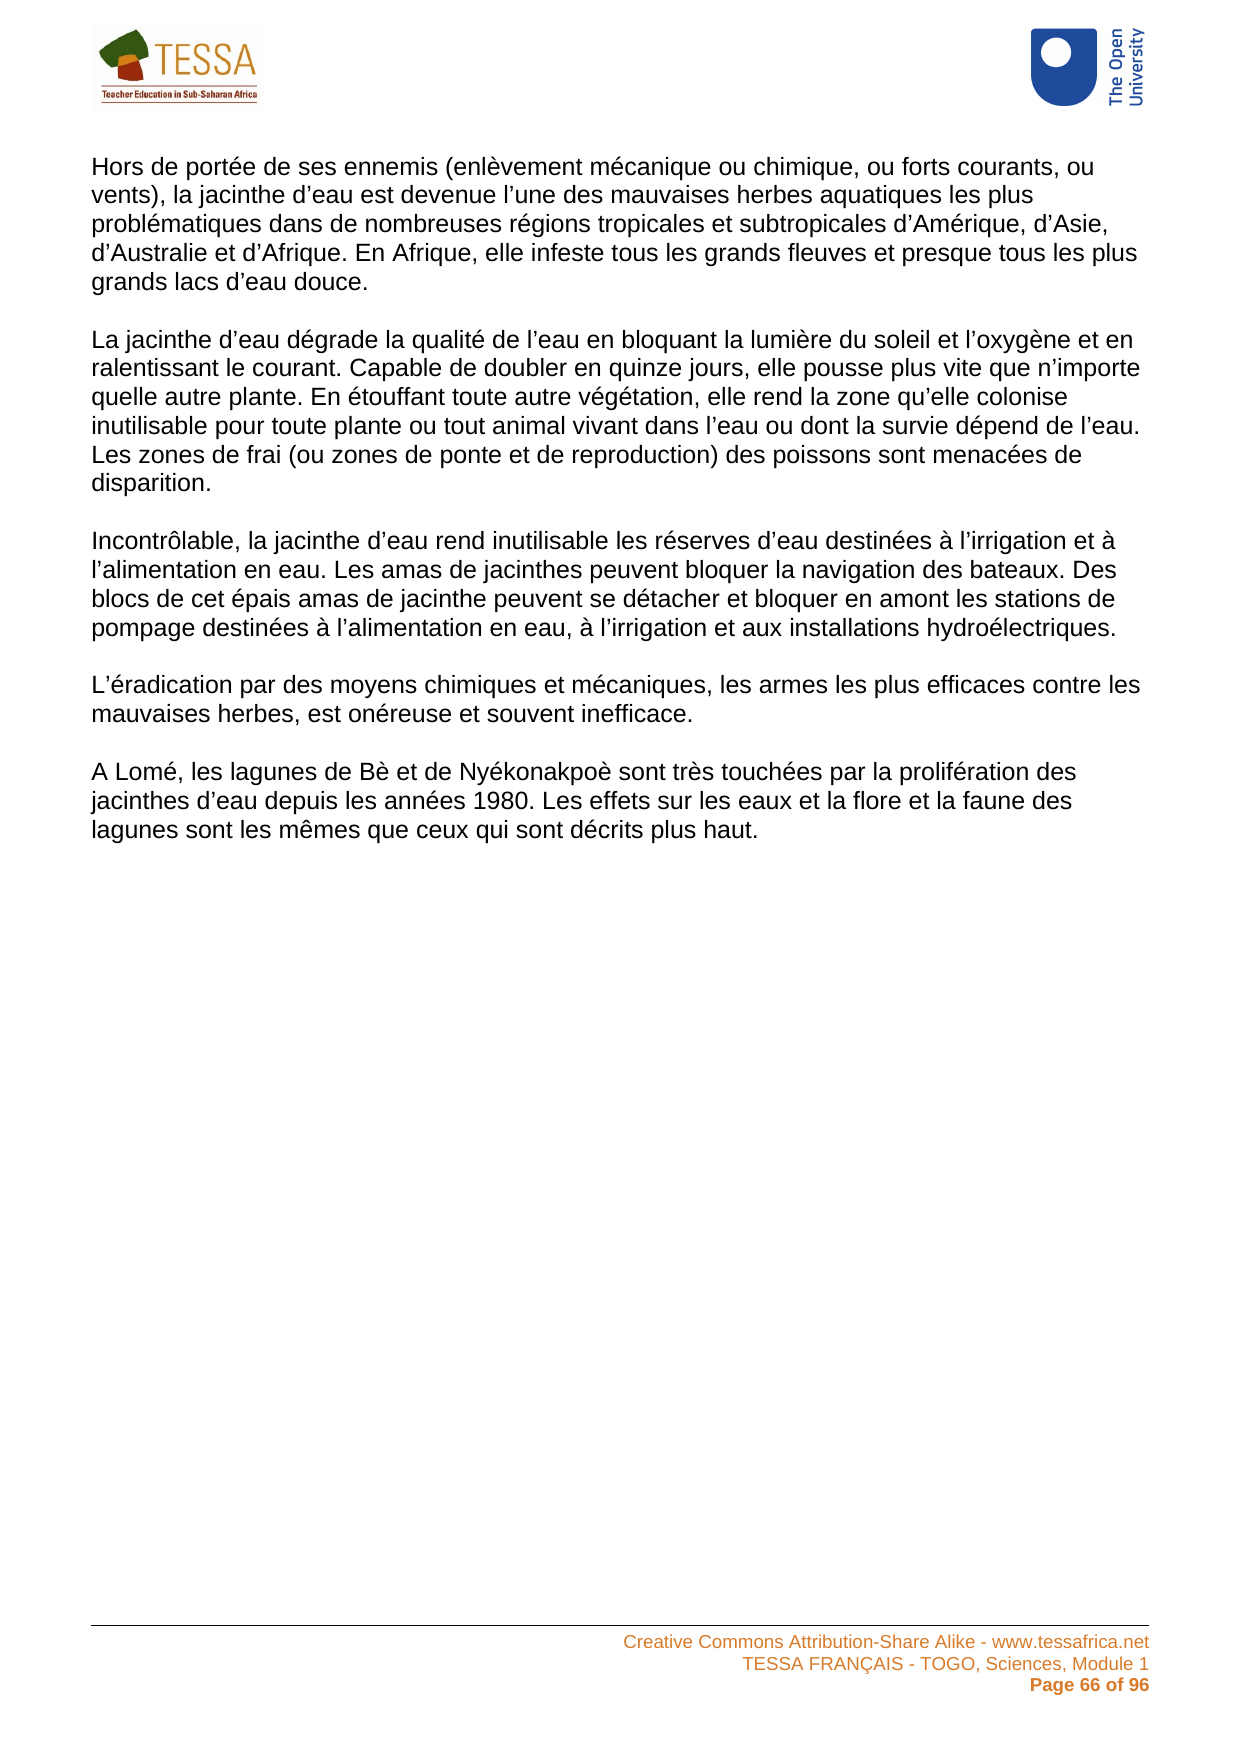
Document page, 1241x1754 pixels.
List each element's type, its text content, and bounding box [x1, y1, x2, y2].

text L’éradication par des moyens chimiques et mécaniques, les armes les plus efficaces contre les mauvaises herbes, est onéreuse et souvent inefficace. [91, 670, 1149, 728]
text Incontrôlable, la jacinthe d’eau rend inutilisable les réserves d’eau destinées à l’irrigation et à l’alimentation en eau. Les amas de jacinthes peuvent bloquer la navigation des bateaux. Des blocs de cet épais amas de jacinthe peuvent se détacher et bloquer en amont les stations de pompage destinées à l’alimentation en eau, à l’irrigation et aux installations hydroélectriques. [91, 526, 1149, 641]
text Hors de portée de ses ennemis (enlèvement mécanique ou chimique, ou forts courants, ou vents), la jacinthe d’eau est devenue l’une des mauvaises herbes aquatiques les plus problématiques dans de nombreuses régions tropicales et subtropicales d’Amérique, d’Asie, d’Australie et d’Afrique. En Afrique, elle infeste tous les grands fleuves et presque tous les plus grands lacs d’eau douce. [91, 152, 1149, 295]
picture [1031, 28, 1145, 106]
text La jacinthe d’eau dégrade la qualité de l’eau en bloquant la lumière du soleil et l’oxygène et en ralentissant le courant. Capable de doubler en quinze jours, elle pousse plus vite que n’importe quelle autre plante. En étouffant toute autre végétation, elle rend la zone qu’elle colonise inutilisable pour toute plante ou tout animal vivant dans l’eau ou dont la survie dépend de l’eau. Les zones de frai (ou zones de ponte et de reproduction) des poissons sont menacées de disparition. [91, 324, 1149, 497]
text A Lomé, les lagunes de Bè et de Nyékonakpoè sont très touchées par la prolifération des jacinthes d’eau depuis les années 1980. Les effets sur les eaux et la flore et la faune des lagunes sont les mêmes que ceux qui sont décrits plus haut. [91, 757, 1149, 843]
picture [91, 22, 266, 114]
